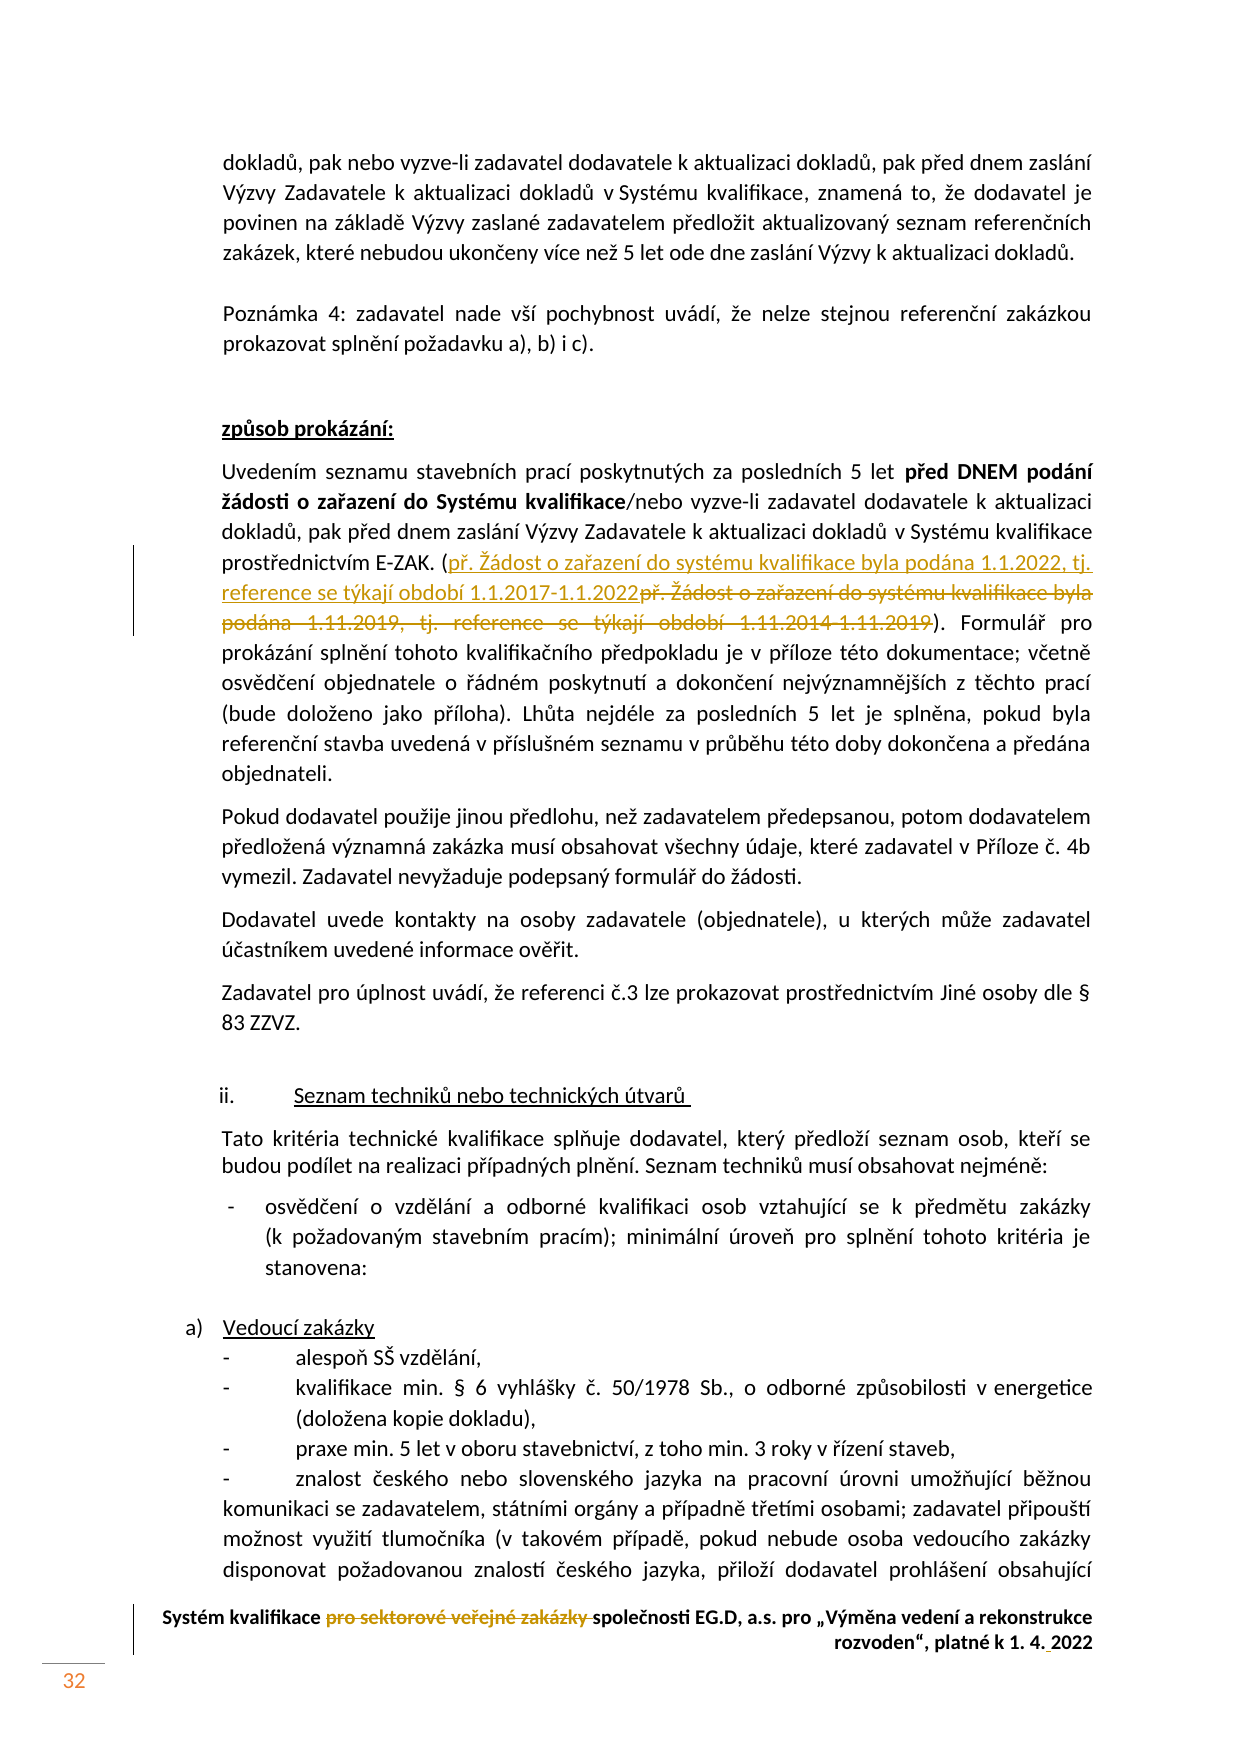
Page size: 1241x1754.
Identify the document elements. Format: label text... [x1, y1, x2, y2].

text Tato kritéria technické kvalifikace splňuje dodavatel, který předloží seznam osob, kteří se budou podílet na realizaci případných plnění. Seznam techniků musí obsahovat nejméně: [221, 1124, 1093, 1180]
list Poznámka 4: zadavatel nade vší pochybnost uvádí, že nelze stejnou referenční zakázkou prokazovat splnění požadavku a), b) i c). [223, 299, 1093, 357]
text Dodavatel uvede kontakty na osoby zadavatele (objednatele), u kterých může zadavatel účastníkem uvedené informace ověřit. [221, 905, 1093, 963]
list osvědčení o vzdělání a odborné kvalifikaci osob vztahující se k předmětu zakázky (k požadovaným stavebním pracím); minimální úroveň pro splnění tohoto kritéria je stanovena: [227, 1192, 1093, 1281]
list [223, 148, 1093, 266]
list Seznam techniků nebo technických útvarů [218, 1081, 1093, 1109]
text Zadavatel pro úplnost uvádí, že referenci č.3 lze prokazovat prostřednictvím Jiné osoby dle § 83 ZZVZ. [221, 978, 1093, 1036]
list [223, 1464, 1093, 1583]
list - alespoň SŠ vzdělání, [223, 1343, 1093, 1371]
list Vedoucí zakázky [185, 1313, 1093, 1341]
list - kvalifikace min. § 6 vyhlášky č. 50/1978 Sb., o odborné způsobilosti v energetice (doložena kopie dokladu), [223, 1373, 1093, 1432]
text Uvedením seznamu stavebních prací poskytnutých za posledních 5 let před DNEM podání žádosti o zařazení do Systému kvalifikace/nebo vyzve-li zadavatel dodavatele k aktualizaci dokladů, pak před dnem zaslání Výzvy Zadavatele k aktualizaci dokladů v Systému kvalifikace prostřednictvím E-ZAK. (). Formulář pro prokázání splnění tohoto kvalifikačního předpokladu je v příloze této dokumentace; včetně osvědčení objednatele o řádném poskytnutí a dokončení nejvýznamnějších z těchto prací (bude doloženo jako příloha). Lhůta nejdéle za posledních 5 let je splněna, pokud byla referenční stavba uvedená v příslušném seznamu v průběhu této doby dokončena a předána objednateli. [221, 457, 1093, 787]
text způsob prokázání: [221, 414, 1093, 442]
text Pokud dodavatel použije jinou předlohu, než zadavatelem předepsanou, potom dodavatelem předložená významná zakázka musí obsahovat všechny údaje, které zadavatel v Příloze č. 4b vymezil. Zadavatel nevyžaduje podepsaný formulář do žádosti. [221, 802, 1093, 890]
list - praxe min. 5 let v oboru stavebnictví, z toho min. 3 roky v řízení staveb, [223, 1434, 1093, 1462]
